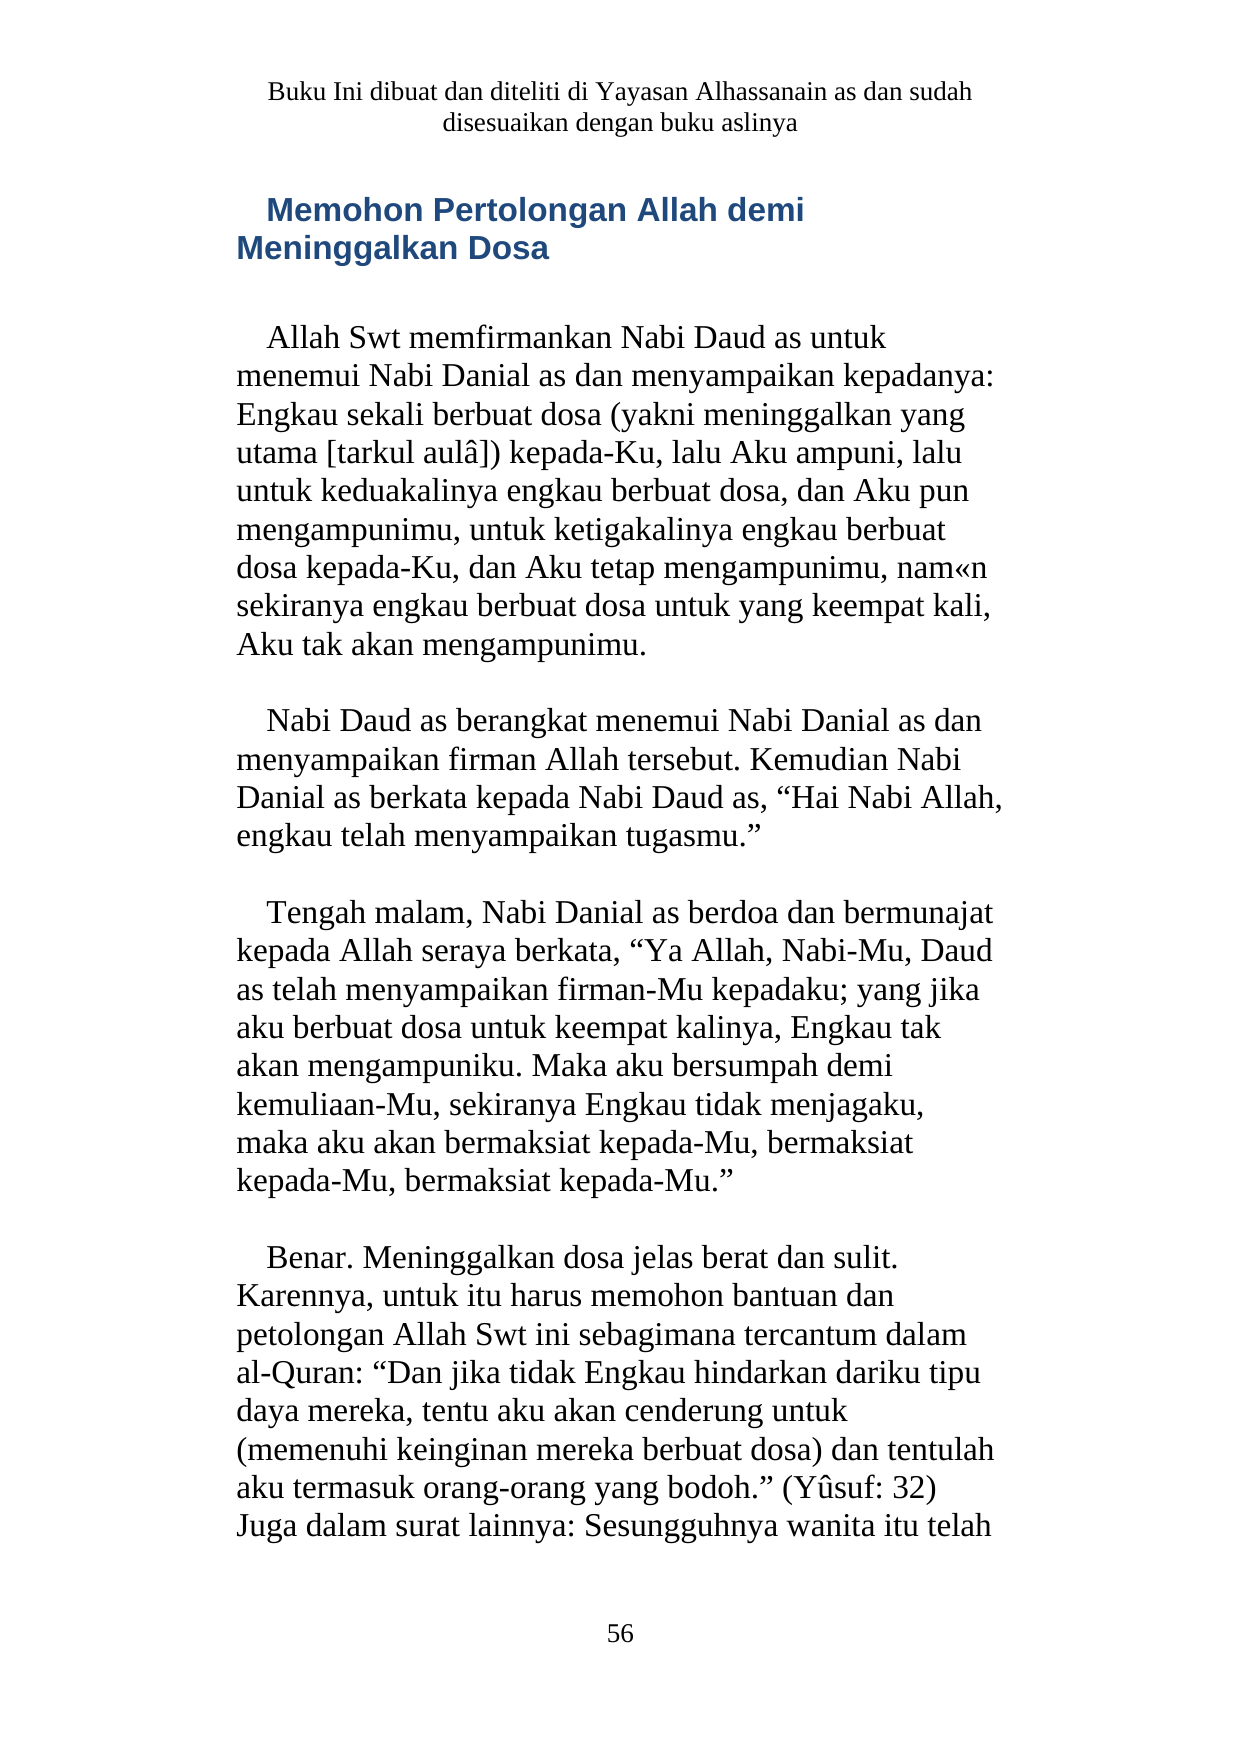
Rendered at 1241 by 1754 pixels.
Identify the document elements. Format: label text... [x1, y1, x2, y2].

text Tengah malam, Nabi Danial as berdoa dan bermunajat kepada Allah seraya berkata, “Ya Allah, Nabi-Mu, Daud as telah menyampaikan firman-Mu kepadaku; yang jika aku berbuat dosa untuk keempat kalinya, Engkau tak akan mengampuniku. Maka aku bersumpah demi kemuliaan-Mu, sekiranya Engkau tidak menjagaku, maka aku akan bermaksiat kepada-Mu, bermaksiat kepada-Mu, bermaksiat kepada-Mu.” [236, 892, 1004, 1199]
subtitle Memohon Pertolongan Allah demi Meninggalkan Dosa [236, 190, 1004, 267]
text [236, 1237, 1004, 1544]
text Allah Swt memfirmankan Nabi Daud as untuk menemui Nabi Danial as dan menyampaikan kepadanya: Engkau sekali berbuat dosa (yakni meninggalkan yang utama [tarkul aulâ]) kepada-Ku, lalu Aku ampuni, lalu untuk keduakalinya engkau berbuat dosa, dan Aku pun mengampunimu, untuk ketigakalinya engkau berbuat dosa kepada-Ku, dan Aku tetap mengampunimu, nam«n sekiranya engkau berbuat dosa untuk yang keempat kali, Aku tak akan mengampunimu. [236, 317, 1004, 662]
text Nabi Daud as berangkat menemui Nabi Danial as dan menyampaikan firman Allah tersebut. Kemudian Nabi Danial as berkata kepada Nabi Daud as, “Hai Nabi Allah, engkau telah menyampaikan tugasmu.” [236, 701, 1004, 854]
